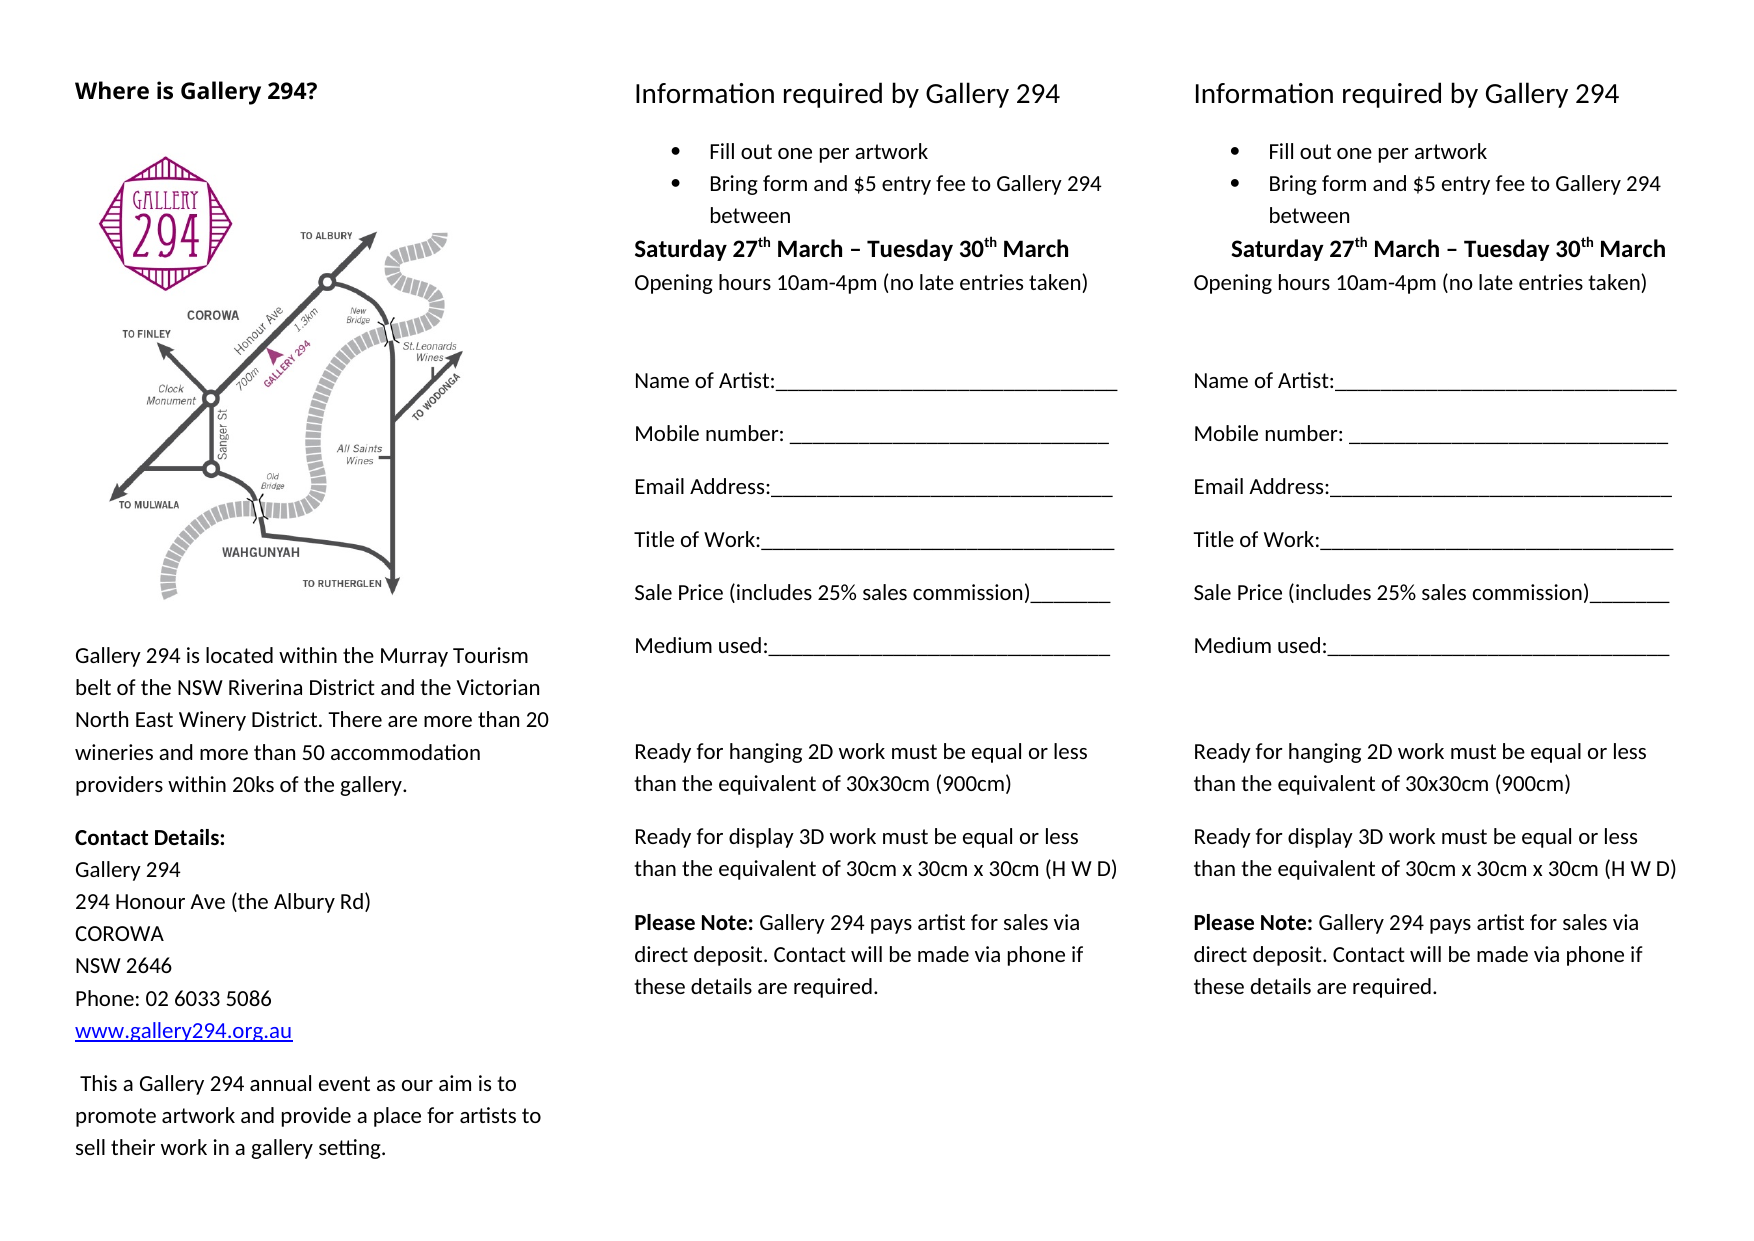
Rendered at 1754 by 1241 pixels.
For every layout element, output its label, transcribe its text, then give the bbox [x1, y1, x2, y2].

text Mobile number: ____________________________ [1193, 419, 1679, 447]
text www.gallery294.org.au [75, 1016, 560, 1044]
list Fill out one per artwork [1231, 137, 1679, 165]
text Opening hours 10am-4pm (no late entries taken) [634, 268, 1119, 296]
text Email Address:______________________________ [1193, 472, 1679, 500]
text Opening hours 10am-4pm (no late entries taken) [1193, 268, 1679, 296]
text Name of Artist:______________________________ [1193, 366, 1679, 394]
text Medium used:______________________________ [634, 631, 1119, 659]
text Contact Details: [75, 823, 560, 851]
text Sale Price (includes 25% sales commission)_______ [1193, 578, 1679, 606]
text Sale Price (includes 25% sales commission)_______ [634, 578, 1119, 606]
text Ready for display 3D work must be equal or less than the equivalent of 30cm x 30cm x 30cm (H W D) [1193, 822, 1679, 883]
text Title of Work:_______________________________ [1193, 525, 1679, 553]
text Information required by Gallery 294 [634, 75, 1119, 111]
picture [75, 131, 501, 617]
text Ready for hanging 2D work must be equal or less than the equivalent of 30x30cm (900cm) [634, 737, 1119, 797]
text Title of Work:_______________________________ [634, 525, 1119, 553]
list Fill out one per artwork [672, 137, 1119, 165]
text Email Address:______________________________ [634, 472, 1119, 500]
text Information required by Gallery 294 [1193, 75, 1679, 111]
text Ready for hanging 2D work must be equal or less than the equivalent of 30x30cm (900cm) [1193, 737, 1679, 797]
text Medium used:______________________________ [1193, 631, 1679, 659]
text Please Note: Gallery 294 pays artist for sales via direct deposit. Contact will be made via phone if these details are required. [634, 908, 1119, 1000]
text Gallery 294 [75, 855, 560, 883]
text Where is Gallery 294? [75, 75, 560, 106]
text Mobile number: ____________________________ [634, 419, 1119, 447]
text This a Gallery 294 annual event as our aim is to promote artwork and provide a place for artists to sell their work in a gallery setting. [75, 1069, 560, 1161]
text COROWA [75, 919, 560, 947]
text Gallery 294 is located within the Murray Tourism belt of the NSW Riverina District and the Victorian North East Winery District. There are more than 20 wineries and more than 50 accommodation providers within 20ks of the gallery. [75, 641, 560, 798]
text Saturday 27th March – Tuesday 30th March [1231, 233, 1679, 264]
text Phone: 02 6033 5086 [75, 984, 560, 1012]
list Bring form and $5 entry fee to Gallery 294 between [672, 169, 1119, 229]
list Bring form and $5 entry fee to Gallery 294 between [1231, 169, 1679, 229]
text NSW 2646 [75, 952, 560, 980]
text Ready for display 3D work must be equal or less than the equivalent of 30cm x 30cm x 30cm (H W D) [634, 822, 1119, 883]
text (the ) [75, 887, 560, 915]
text Saturday 27th March – Tuesday 30th March [634, 233, 1119, 264]
text Please Note: Gallery 294 pays artist for sales via direct deposit. Contact will be made via phone if these details are required. [1193, 908, 1679, 1000]
text Name of Artist:______________________________ [634, 366, 1119, 394]
